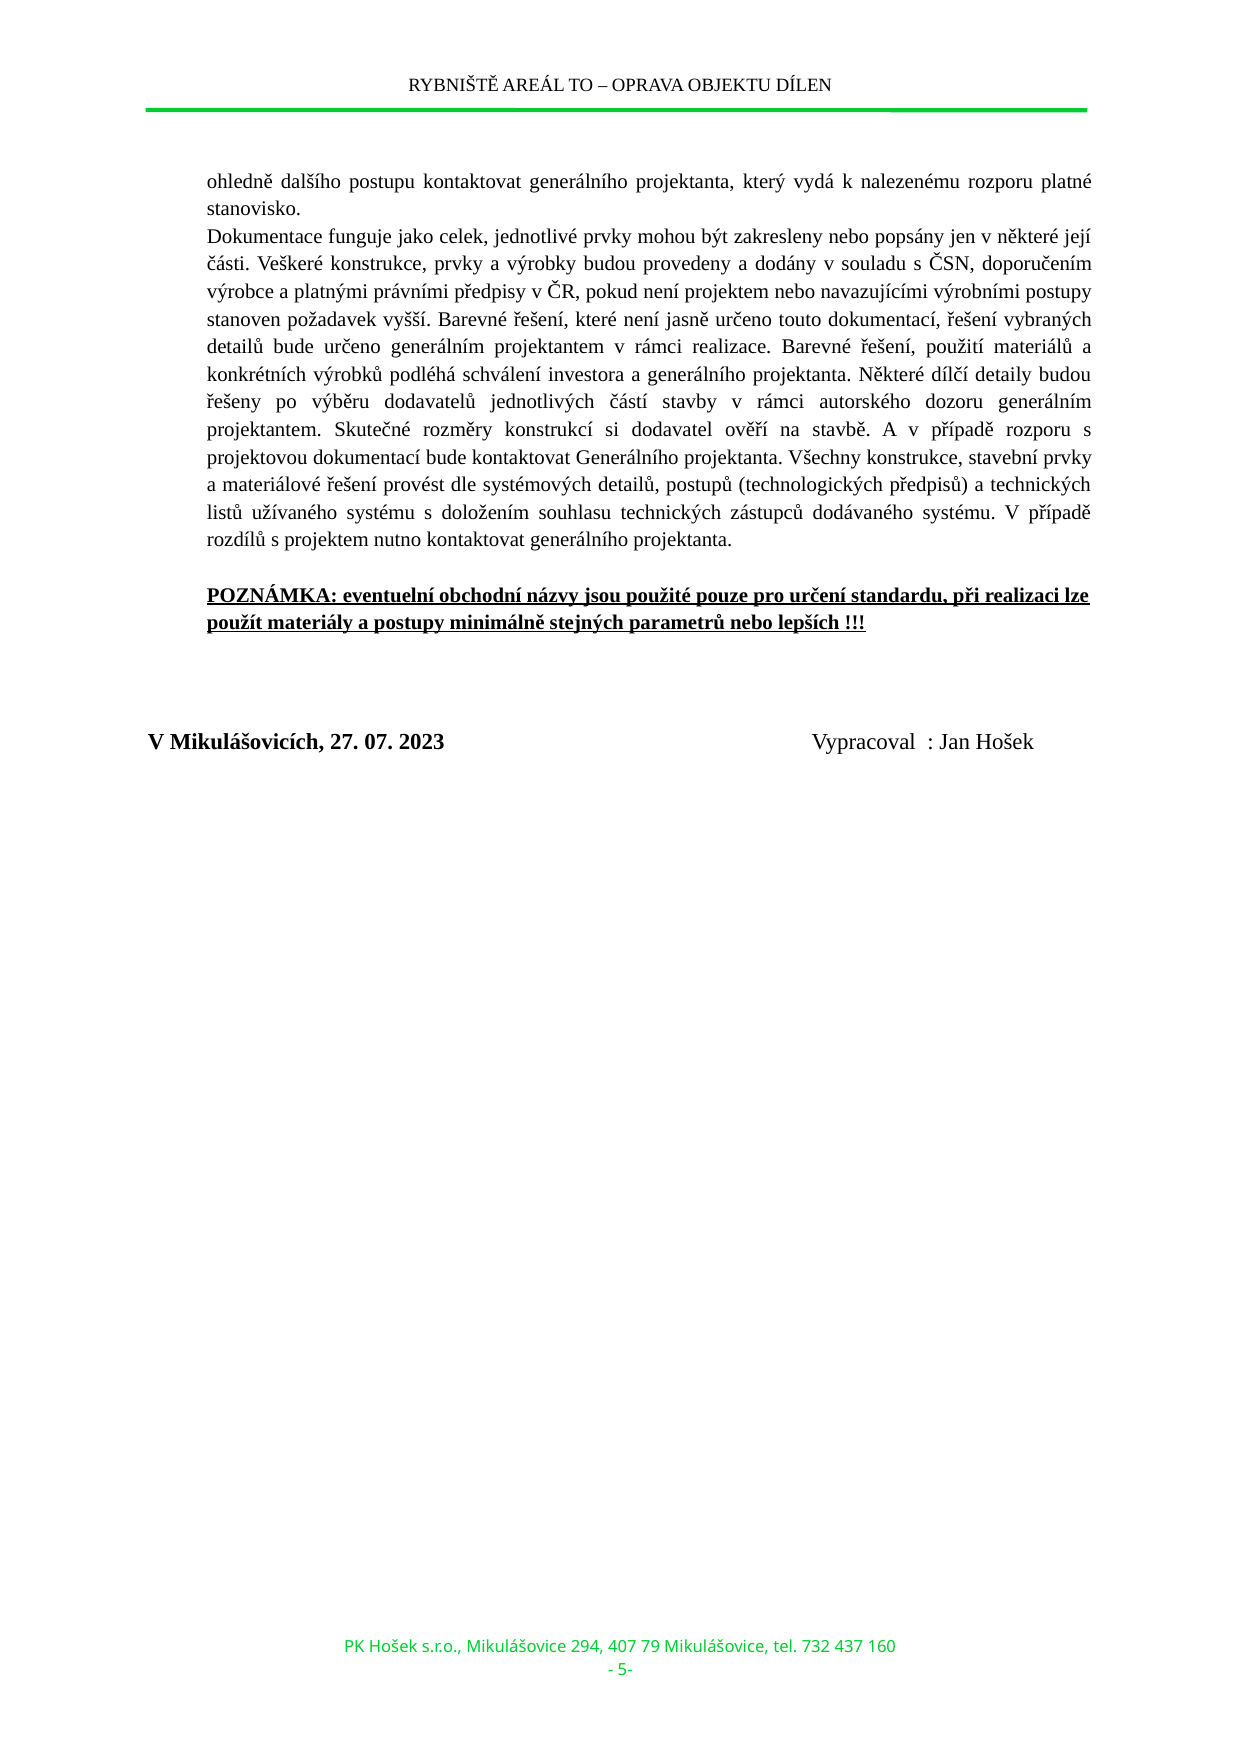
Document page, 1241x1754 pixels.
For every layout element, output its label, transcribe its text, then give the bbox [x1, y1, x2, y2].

text POZNÁMKA: eventuelní obchodní názvy jsou použité pouze pro určení standardu, při realizaci lze použít materiály a postupy minimálně stejných parametrů nebo lepších !!! [207, 583, 1093, 634]
text V Mikulášovicích, 27. 07. 2023 Vypracoval : Jan Hošek [148, 728, 1093, 755]
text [207, 168, 1093, 220]
text Dokumentace funguje jako celek, jednotlivé prvky mohou být zakresleny nebo popsány jen v některé její části. Veškeré konstrukce, prvky a výrobky budou provedeny a dodány v souladu s ČSN, doporučením výrobce a platnými právními předpisy v ČR, pokud není projektem nebo navazujícími výrobními postupy stanoven požadavek vyšší. Barevné řešení, které není jasně určeno touto dokumentací, řešení vybraných detailů bude určeno generálním projektantem v rámci realizace. Barevné řešení, použití materiálů a konkrétních výrobků podléhá schválení investora a generálního projektanta. Některé dílčí detaily budou řešeny po výběru dodavatelů jednotlivých částí stavby v rámci autorského dozoru generálním projektantem. Skutečné rozměry konstrukcí si dodavatel ověří na stavbě. A v případě rozporu s projektovou dokumentací bude kontaktovat Generálního projektanta. Všechny konstrukce, stavební prvky a materiálové řešení provést dle systémových detailů, postupů (technologických předpisů) a technických listů užívaného systému s doložením souhlasu technických zástupců dodávaného systému. V případě rozdílů s projektem nutno kontaktovat generálního projektanta. [207, 224, 1093, 551]
